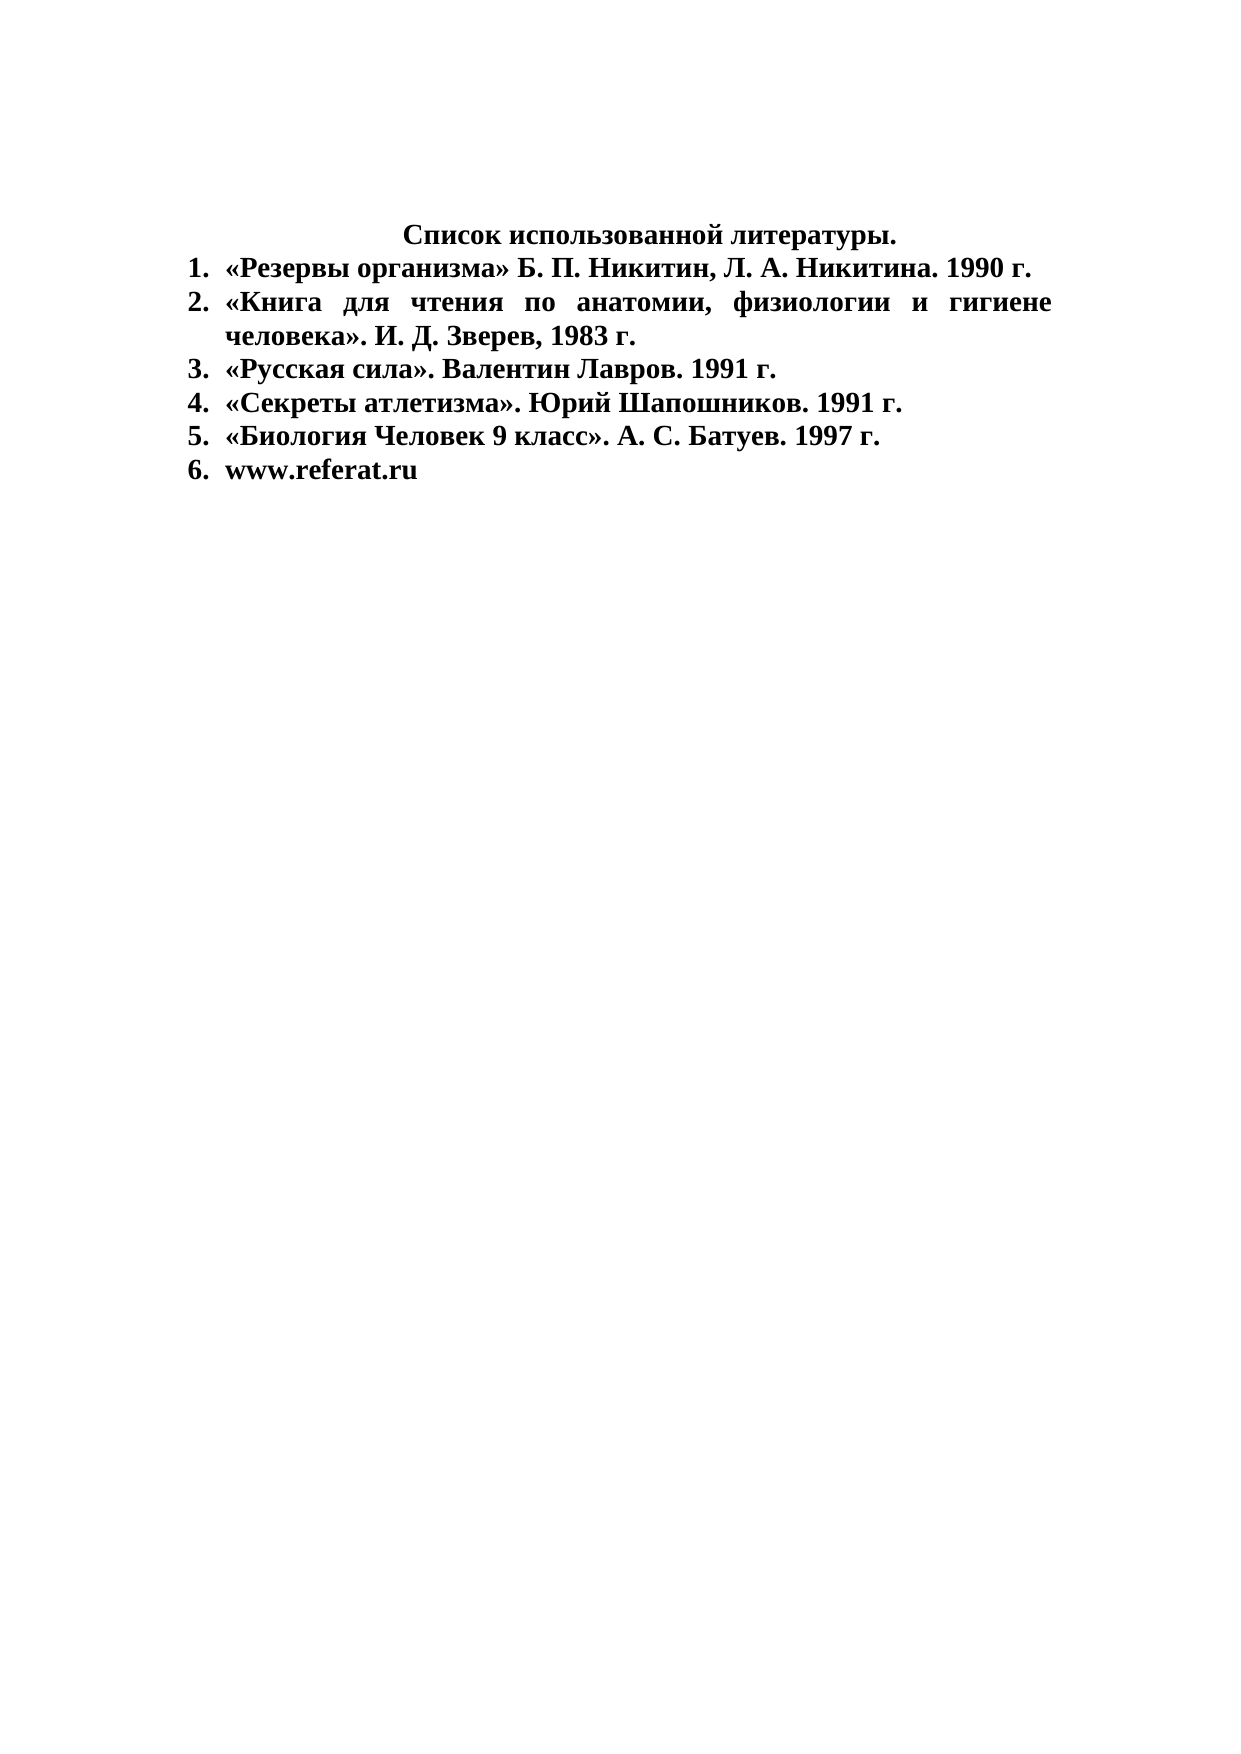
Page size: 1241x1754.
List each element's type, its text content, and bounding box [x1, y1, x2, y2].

list «Биология Человек 9 класс». А. С. Батуев. 1997 г. [187, 418, 1053, 452]
list www.referat.ru [187, 452, 1053, 485]
list «Книга для чтения по анатомии, физиологии и гигиене человека». И. Д. Зверев, 1983 г. [187, 284, 1053, 351]
list «Резервы организма» Б. П. Никитин, Л. А. Никитина. 1990 г. [187, 251, 1053, 284]
list «Русская сила». Валентин Лавров. 1991 г. [187, 351, 1053, 385]
text Список использованной литературы. [187, 217, 1053, 251]
list «Секреты атлетизма». Юрий Шапошников. 1991 г. [187, 385, 1053, 418]
